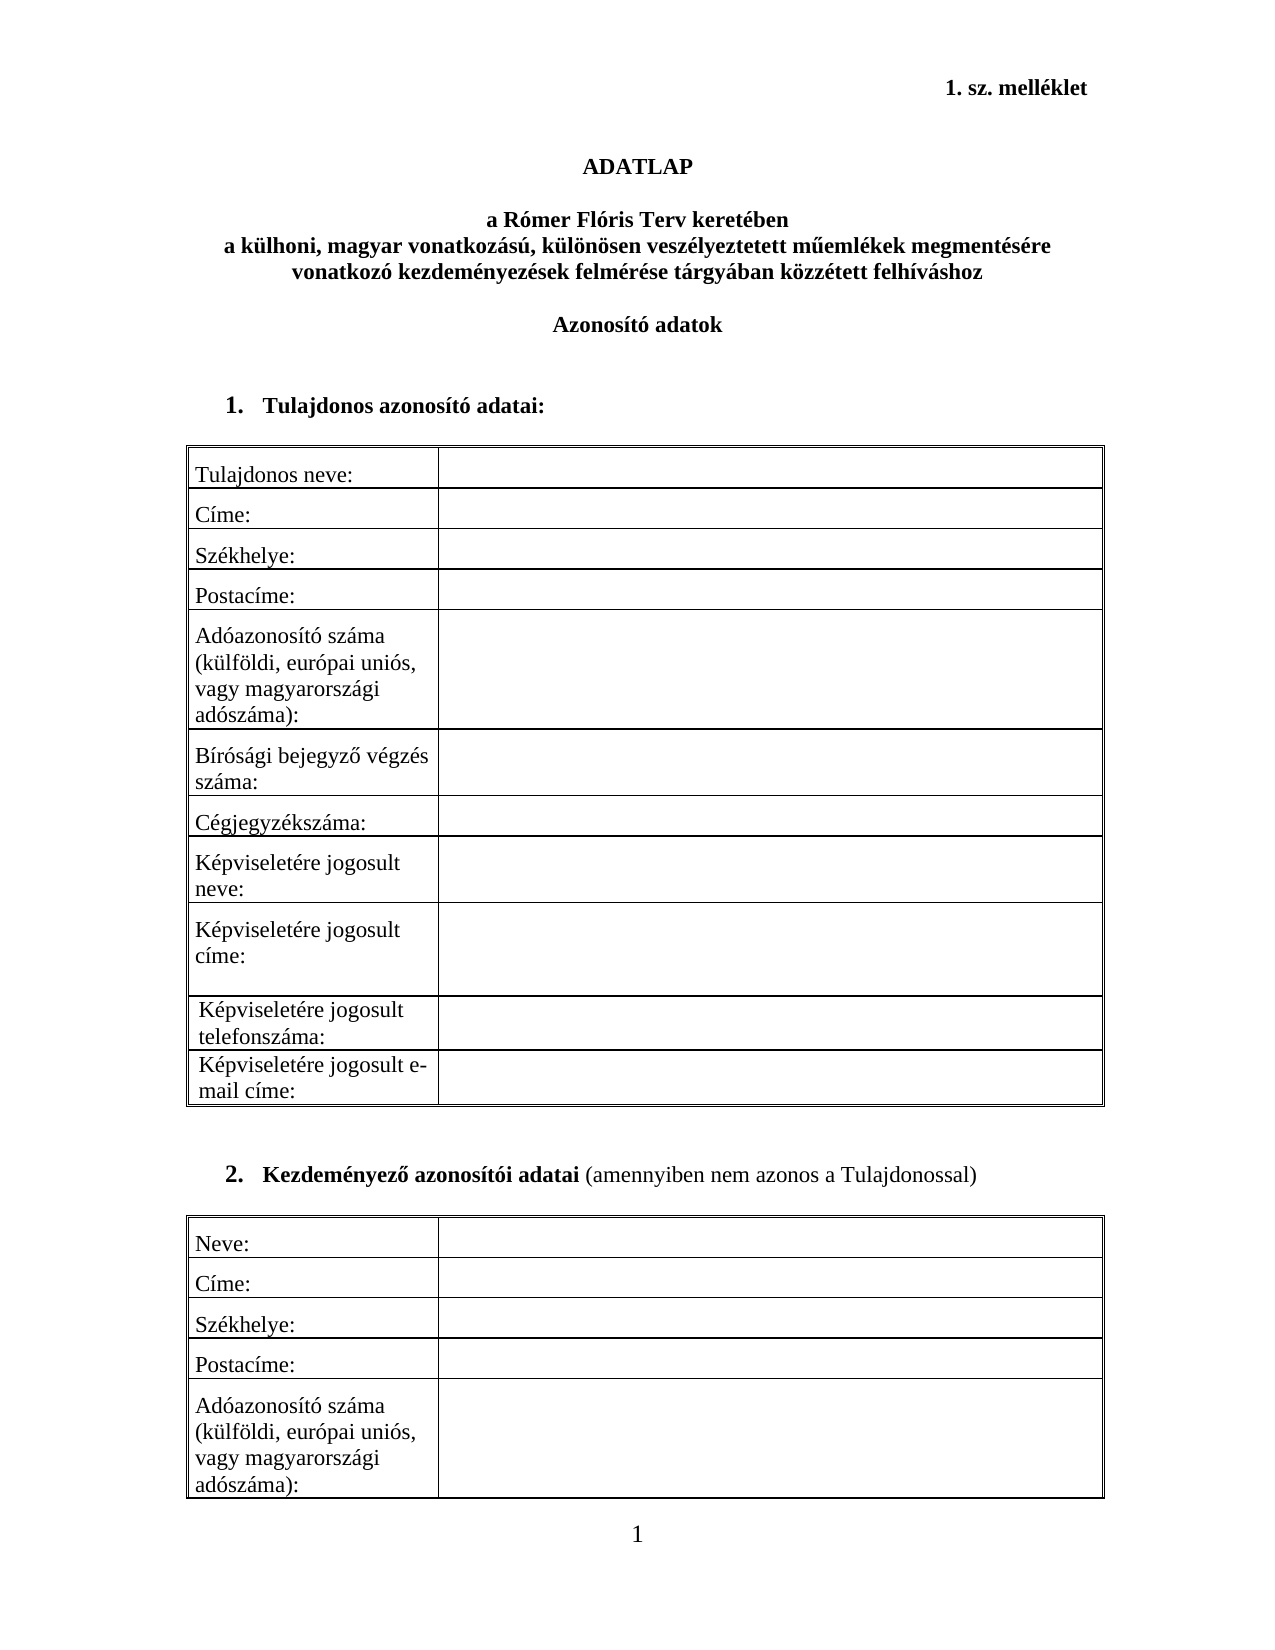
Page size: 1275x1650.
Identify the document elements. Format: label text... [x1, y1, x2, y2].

table_cell Cégjegyzékszáma: [189, 796, 438, 835]
table_cell Adóazonosító száma (külföldi, európai uniós, vagy magyarországi adószáma): [189, 610, 438, 728]
table_cell Székhelye: [189, 1298, 438, 1337]
text ADATLAP [187, 153, 1087, 179]
table_cell [439, 1339, 1102, 1378]
table_cell [439, 837, 1102, 902]
table_cell Címe: [189, 1258, 438, 1297]
table_cell [439, 610, 1102, 728]
table_cell [439, 1298, 1102, 1337]
table_cell [439, 1379, 1102, 1497]
text a külhoni, magyar vonatkozású, különösen veszélyeztetett műemlékek megmentésére vonatkozó kezdeményezések felmérése tárgyában közzétett felhíváshoz [187, 232, 1087, 285]
table_cell Postacíme: [189, 570, 438, 608]
table_cell Képviseletére jogosult címe: [189, 903, 438, 995]
table_header Tulajdonos neve: [189, 448, 438, 487]
table_cell [439, 730, 1102, 795]
text a Rómer Flóris Terv keretében [187, 206, 1087, 232]
table_cell Adóazonosító száma (külföldi, európai uniós, vagy magyarországi adószáma): [189, 1379, 438, 1497]
table_header Neve: [189, 1218, 438, 1256]
table_cell [439, 903, 1102, 995]
text 1. sz. melléklet [187, 74, 1087, 100]
table_cell Képviseletére jogosult neve: [189, 837, 438, 902]
list Azonosító adatok [187, 311, 1087, 337]
table_cell Bírósági bejegyző végzés száma: [189, 730, 438, 795]
table_cell [439, 796, 1102, 835]
table_cell [439, 1051, 1102, 1103]
table_cell [439, 529, 1102, 568]
table_cell [439, 570, 1102, 608]
table_cell [439, 489, 1102, 528]
table_header [439, 1218, 1102, 1256]
table_cell Postacíme: [189, 1339, 438, 1378]
table_cell Címe: [189, 489, 438, 528]
table_cell Székhelye: [189, 529, 438, 568]
list Tulajdonos azonosító adatai: [225, 390, 1087, 419]
list Kezdeményező azonosítói adatai (amennyiben nem azonos a Tulajdonossal) [225, 1159, 1087, 1188]
table_header [439, 448, 1102, 487]
table_cell [439, 997, 1102, 1049]
table_cell Képviseletére jogosult telefonszáma: [189, 997, 438, 1049]
table_cell Képviseletére jogosult e-mail címe: [189, 1051, 438, 1103]
table_cell [439, 1258, 1102, 1297]
